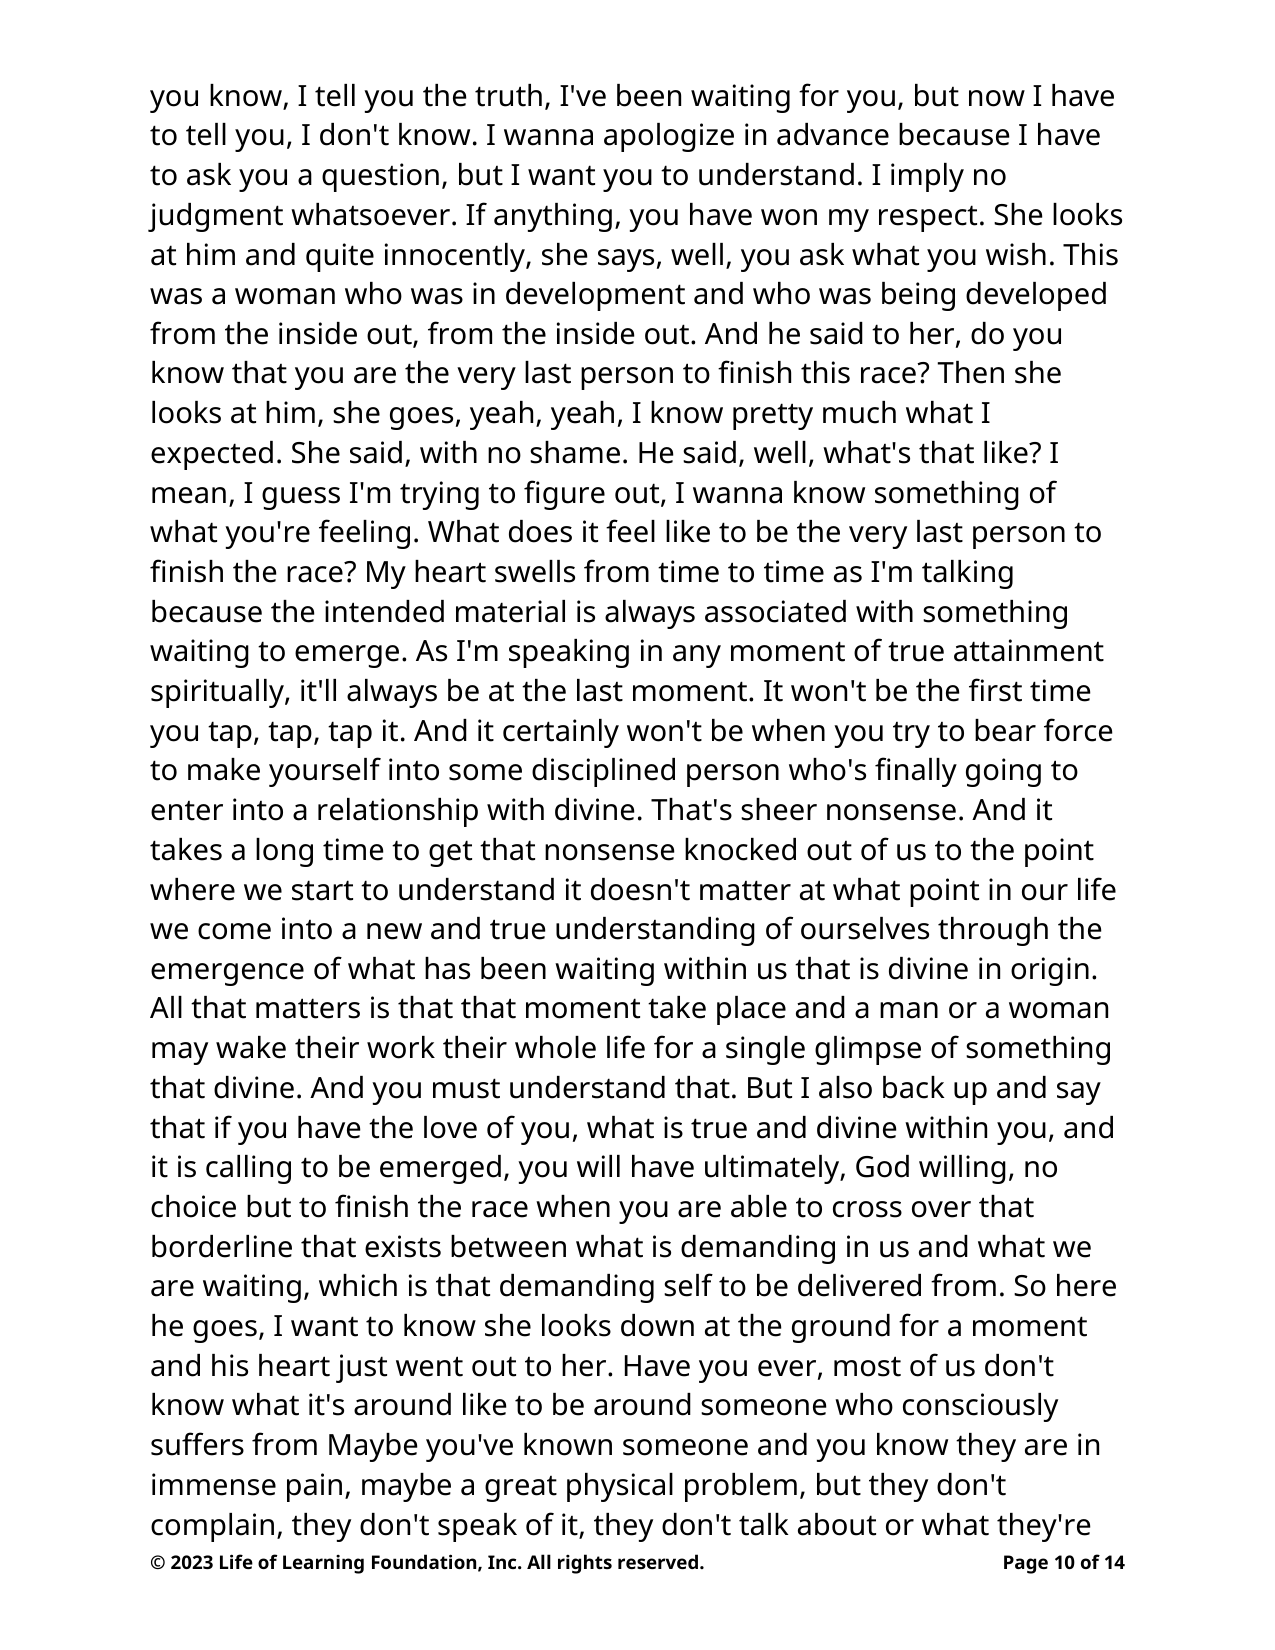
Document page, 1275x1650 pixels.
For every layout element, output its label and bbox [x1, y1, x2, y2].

text [150, 75, 1125, 1543]
